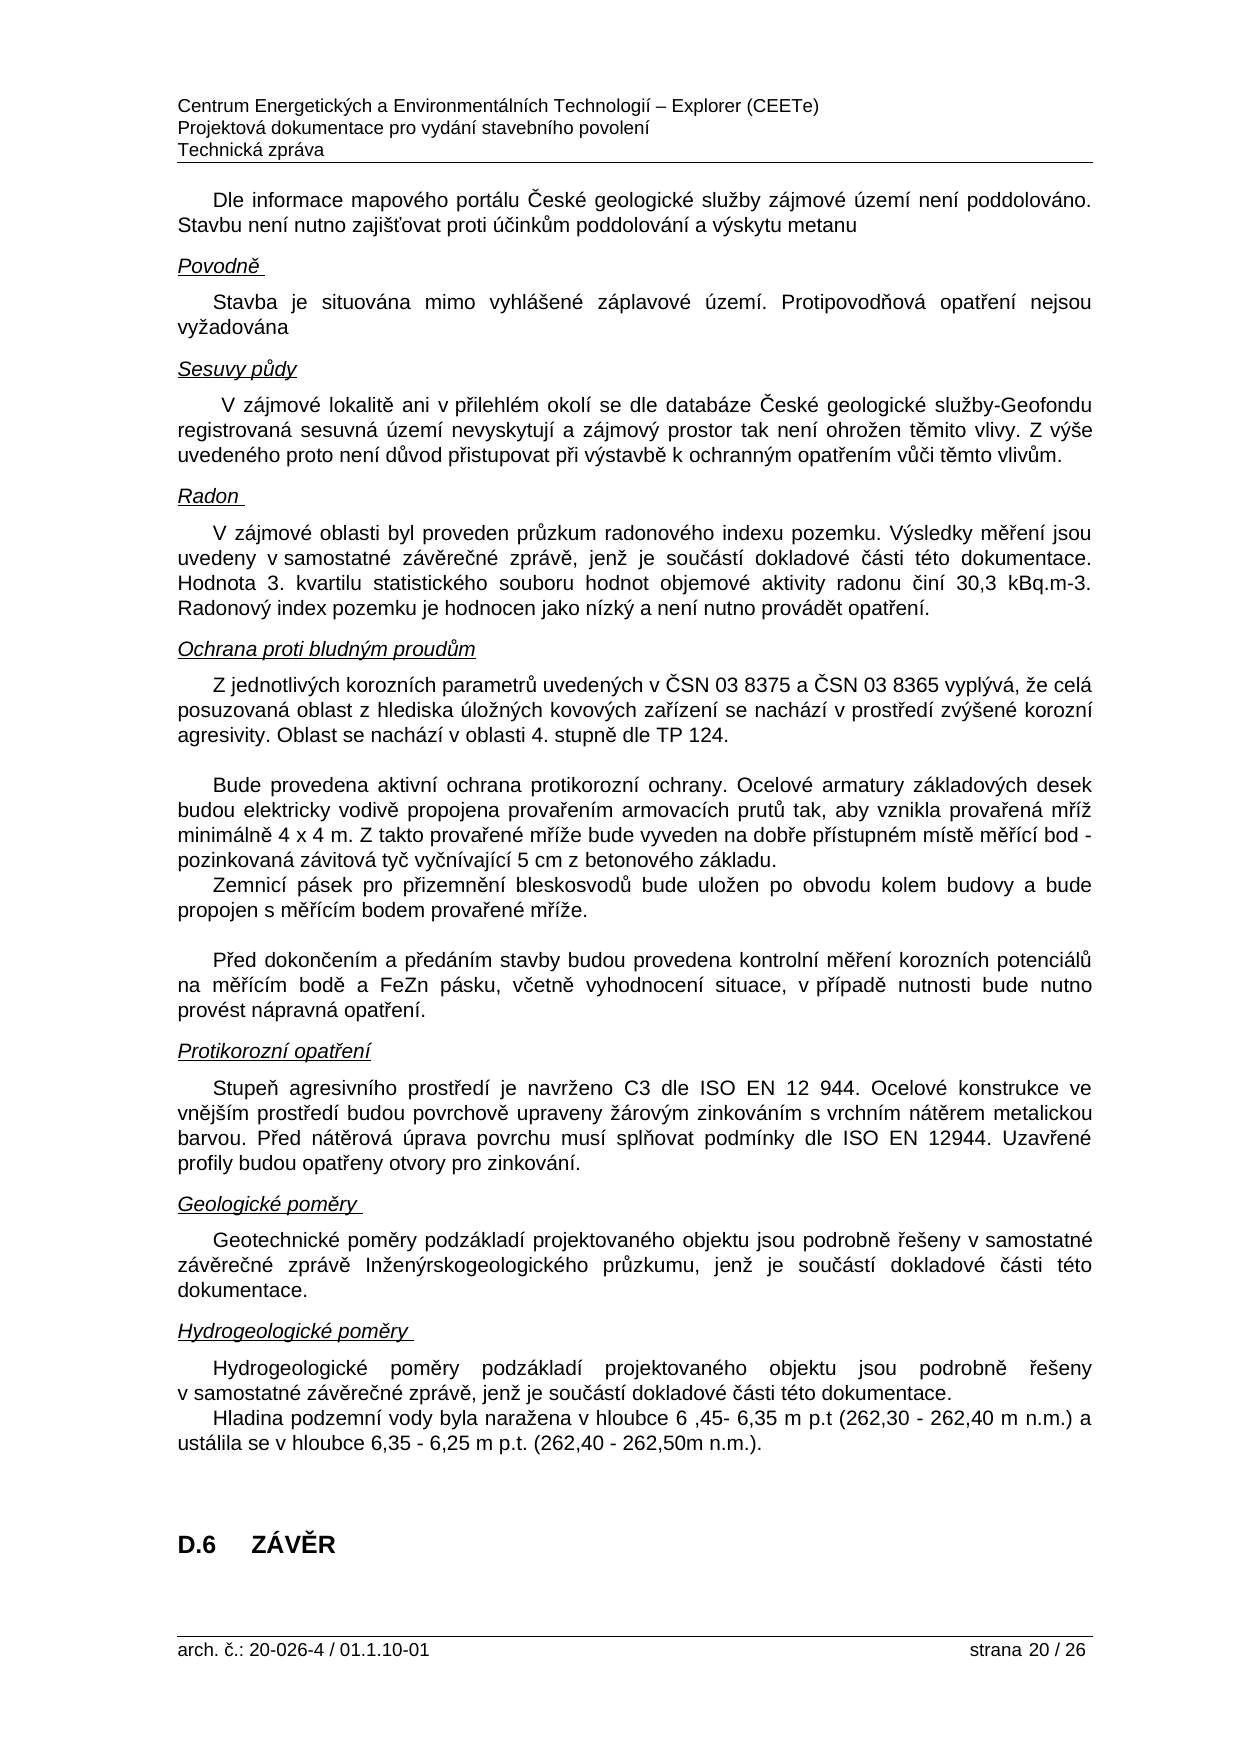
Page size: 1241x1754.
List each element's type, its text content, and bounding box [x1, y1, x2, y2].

text Zemnicí pásek pro přizemnění bleskosvodů bude uložen po obvodu kolem budovy a bude propojen s měřícím bodem provařené mříže. [177, 872, 1093, 922]
text Sesuvy půdy [177, 356, 1093, 380]
text Před dokončením a předáním stavby budou provedena kontrolní měření korozních potenciálů na měřícím bodě a FeZn pásku, včetně vyhodnocení situace, v případě nutnosti bude nutno provést nápravná opatření. [177, 947, 1093, 1022]
text Hladina podzemní vody byla naražena v hloubce 6 ,45- 6,35 m p.t (262,30 - 262,40 m n.m.) a ustálila se v hloubce 6,35 - 6,25 m p.t. (262,40 - 262,50m n.m.). [177, 1405, 1093, 1455]
text Geologické poměry [177, 1192, 1093, 1216]
text Hydrogeologické poměry podzákladí projektovaného objektu jsou podrobně řešeny v samostatné závěrečné zprávě, jenž je součástí dokladové části této dokumentace. [177, 1355, 1093, 1405]
text Povodně [177, 254, 1093, 278]
text Bude provedena aktivní ochrana protikorozní ochrany. Ocelové armatury základových desek budou elektricky vodivě propojena provařením armovacích prutů tak, aby vznikla provařená mříž minimálně 4 x 4 m. Z takto provařené mříže bude vyveden na dobře přístupném místě měřící bod - pozinkovaná závitová tyč vyčnívající 5 cm z betonového základu. [177, 772, 1093, 872]
text Ochrana proti bludným proudům [177, 637, 1093, 661]
text Z jednotlivých korozních parametrů uvedených v ČSN 03 8375 a ČSN 03 8365 vyplývá, že celá posuzovaná oblast z hlediska úložných kovových zařízení se nachází v prostředí zvýšené korozní agresivity. Oblast se nachází v oblasti 4. stupně dle TP 124. [177, 672, 1093, 747]
text Hydrogeologické poměry [177, 1319, 1093, 1343]
subtitle ZÁVĚR [177, 1530, 1093, 1559]
text Radon [177, 484, 1093, 508]
text V zájmové oblasti byl proveden průzkum radonového indexu pozemku. Výsledky měření jsou uvedeny v samostatné závěrečné zprávě, jenž je součástí dokladové části této dokumentace. Hodnota 3. kvartilu statistického souboru hodnot objemové aktivity radonu činí 30,3 kBq.m-3. Radonový index pozemku je hodnocen jako nízký a není nutno provádět opatření. [177, 520, 1093, 620]
text Stavba je situována mimo vyhlášené záplavové území. Protipovodňová opatření nejsou vyžadována [177, 290, 1093, 340]
text Geotechnické poměry podzákladí projektovaného objektu jsou podrobně řešeny v samostatné závěrečné zprávě Inženýrskogeologického průzkumu, jenž je součástí dokladové části této dokumentace. [177, 1228, 1093, 1303]
text Stupeň agresivního prostředí je navrženo C3 dle ISO EN 12 944. Ocelové konstrukce ve vnějším prostředí budou povrchově upraveny žárovým zinkováním s vrchním nátěrem metalickou barvou. Před nátěrová úprava povrchu musí splňovat podmínky dle ISO EN 12944. Uzavřené profily budou opatřeny otvory pro zinkování. [177, 1075, 1093, 1175]
text V zájmové lokalitě ani v přilehlém okolí se dle databáze České geologické služby-Geofondu registrovaná sesuvná území nevyskytují a zájmový prostor tak není ohrožen těmito vlivy. Z výše uvedeného proto není důvod přistupovat při výstavbě k ochranným opatřením vůči těmto vlivům. [177, 392, 1093, 467]
text Protikorozní opatření [177, 1039, 1093, 1063]
text Dle informace mapového portálu České geologické služby zájmové území není poddolováno. Stavbu není nutno zajišťovat proti účinkům poddolování a výskytu metanu [177, 187, 1093, 237]
